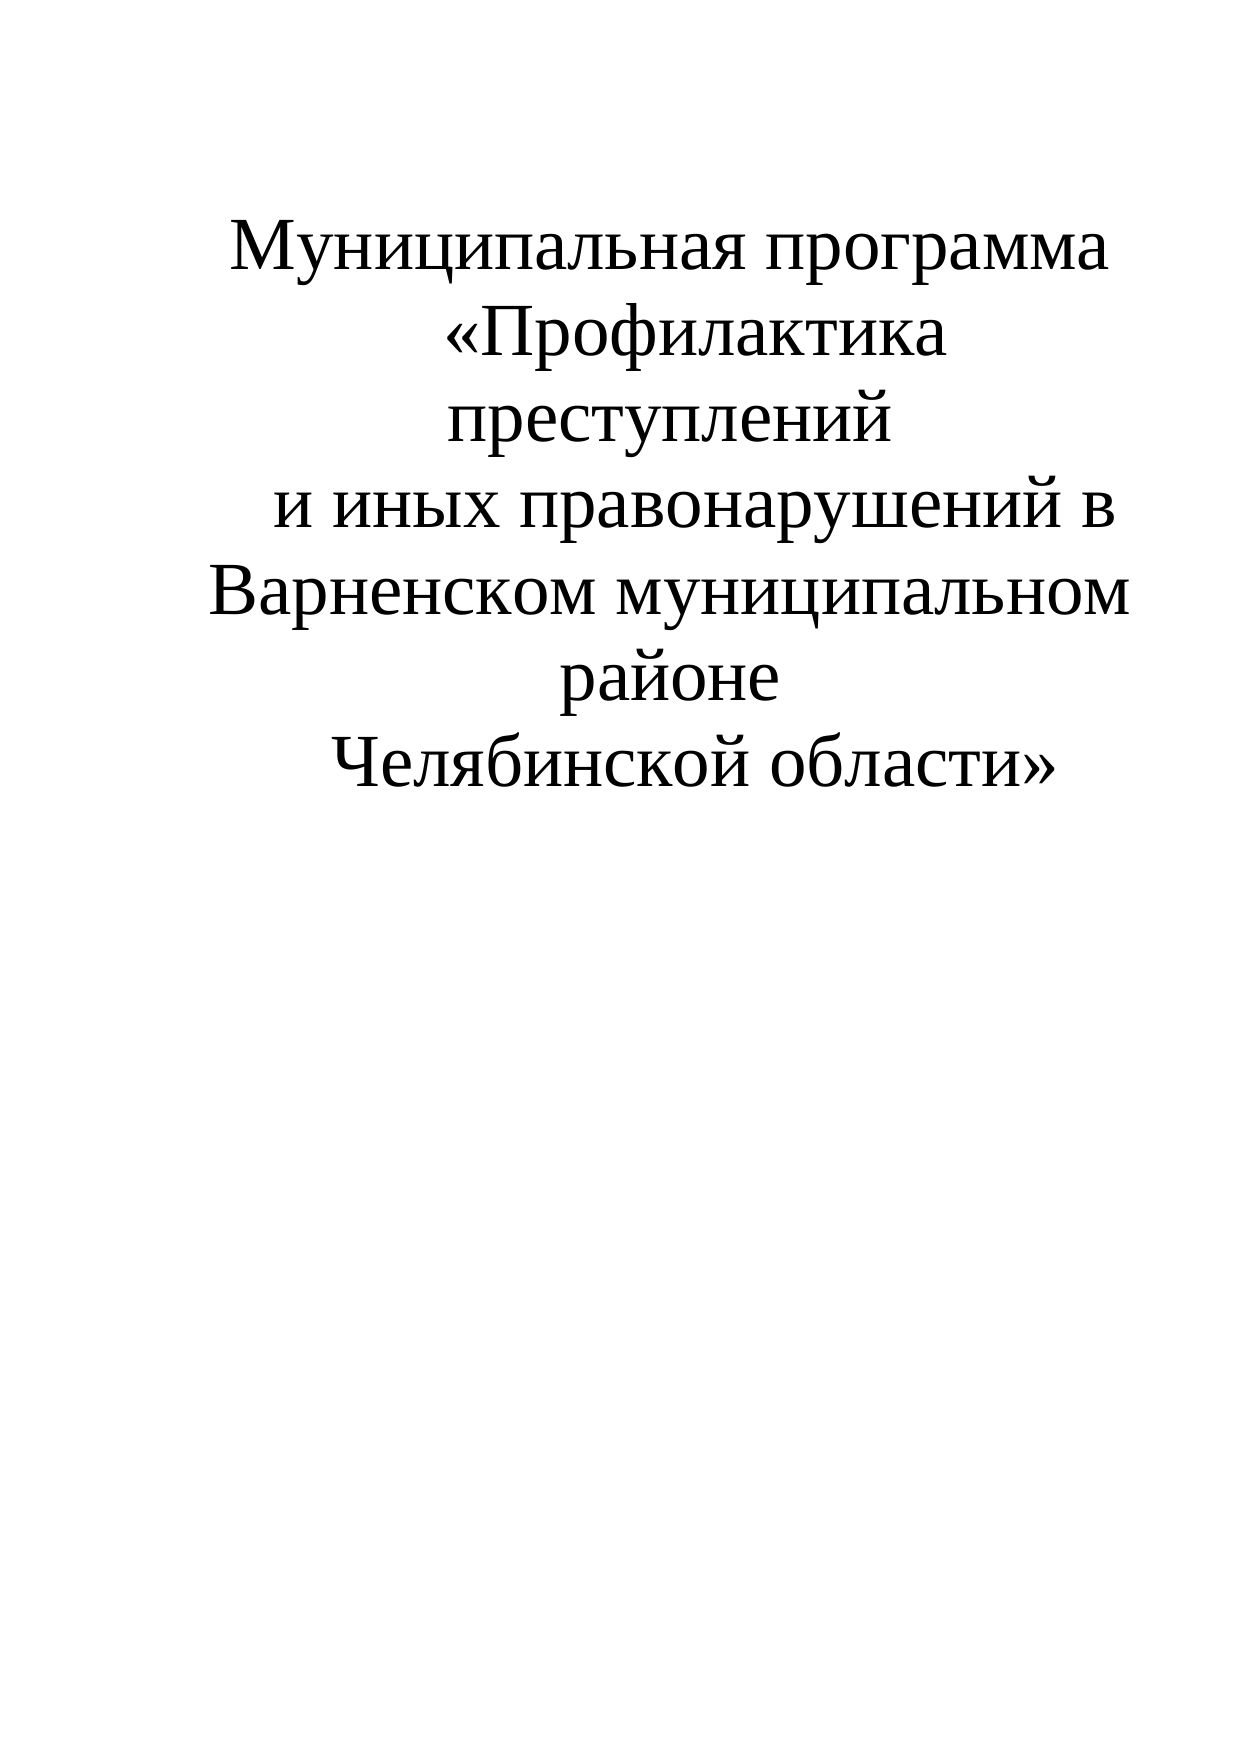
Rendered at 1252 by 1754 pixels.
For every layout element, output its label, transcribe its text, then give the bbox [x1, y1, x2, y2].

text «Профилактика преступлений [177, 285, 1163, 458]
text Челябинской области» [177, 717, 1163, 803]
text Муниципальная программа [177, 199, 1163, 285]
text и иных правонарушений в Варненском муниципальном районе [177, 458, 1163, 717]
